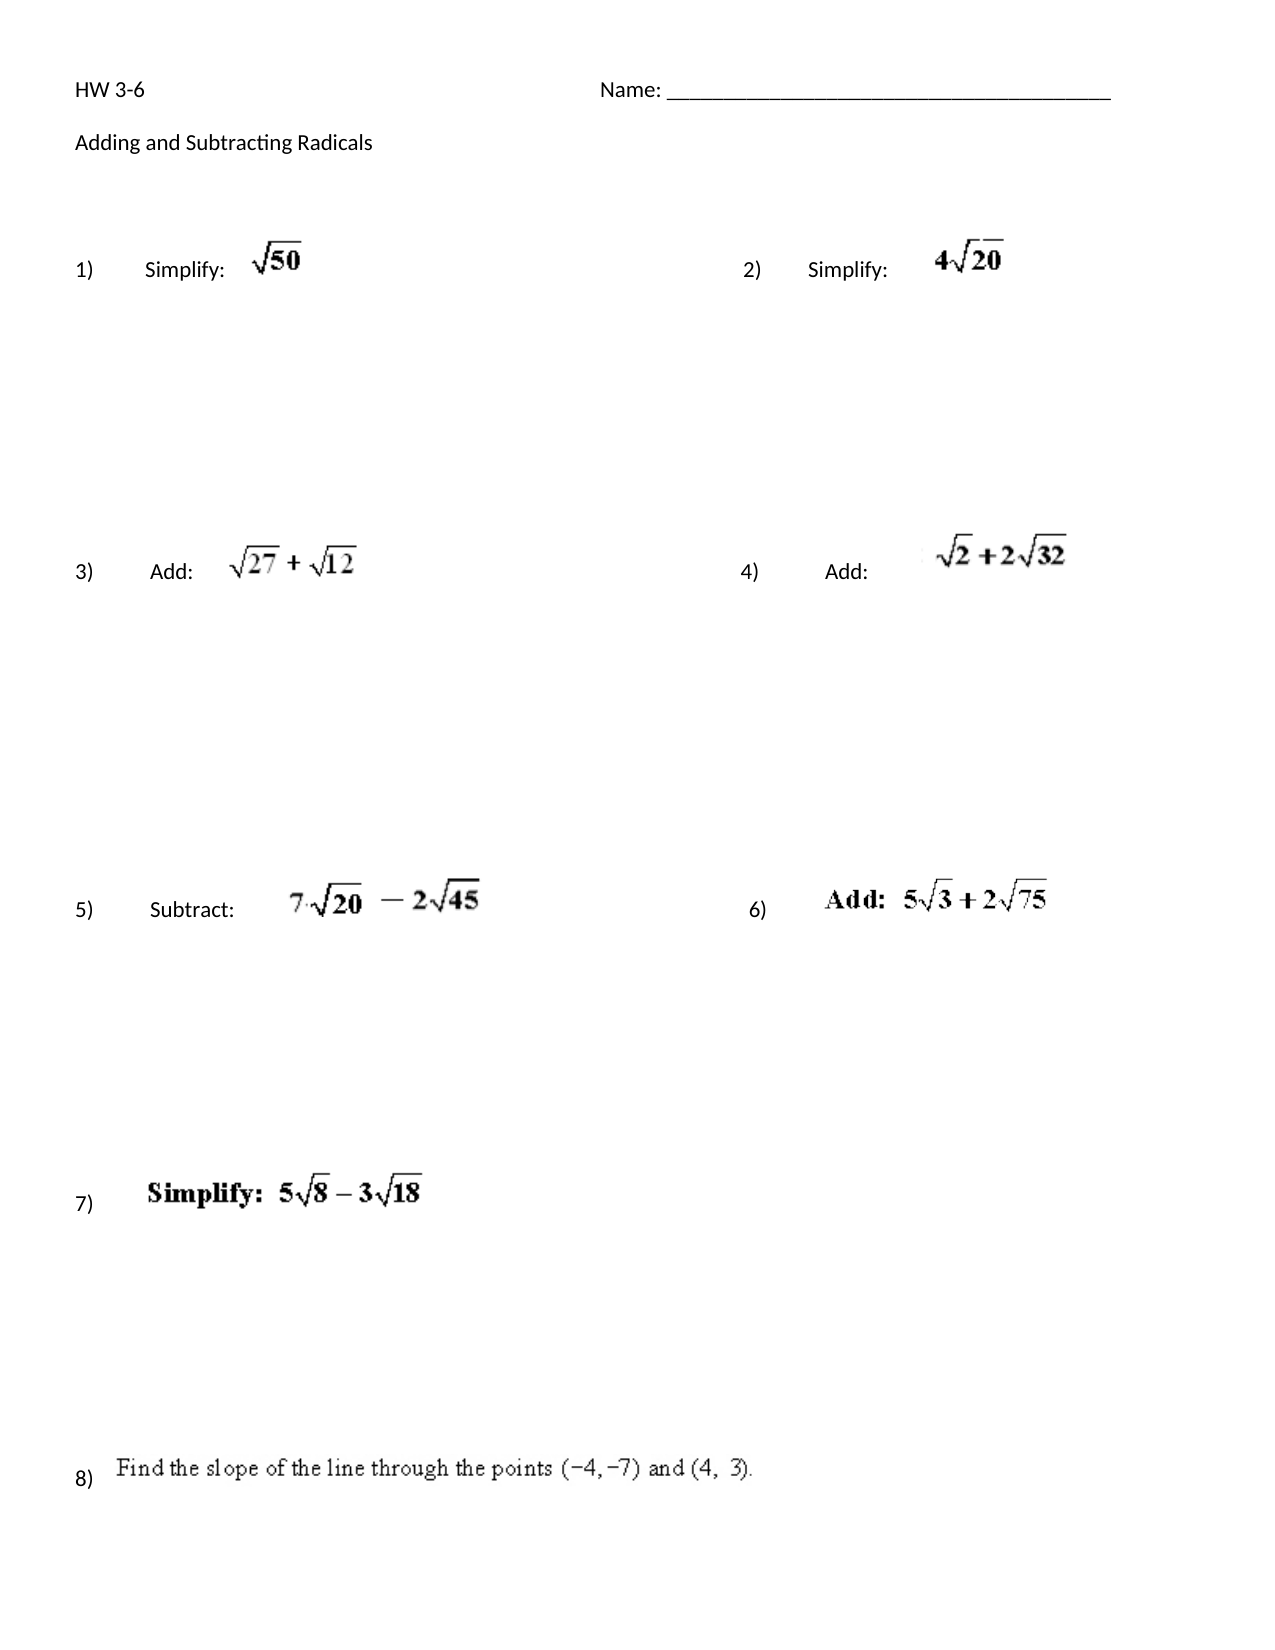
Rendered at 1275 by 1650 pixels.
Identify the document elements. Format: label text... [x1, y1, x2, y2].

picture [135, 1160, 438, 1212]
picture [114, 1454, 758, 1487]
picture [920, 520, 1090, 580]
picture [225, 541, 360, 580]
text HW 3-6 Name: _______________________________________ [75, 75, 1200, 103]
picture [926, 234, 1004, 278]
text Adding and Subtracting Radicals [75, 128, 1200, 156]
picture [271, 877, 368, 917]
picture [820, 875, 1052, 917]
picture [372, 875, 497, 917]
text 3) Add: 4) Add: [75, 520, 1200, 585]
text 7) [75, 1160, 1200, 1217]
text 1) Simplify: 2) Simplify: [75, 234, 1200, 283]
picture [246, 235, 327, 278]
